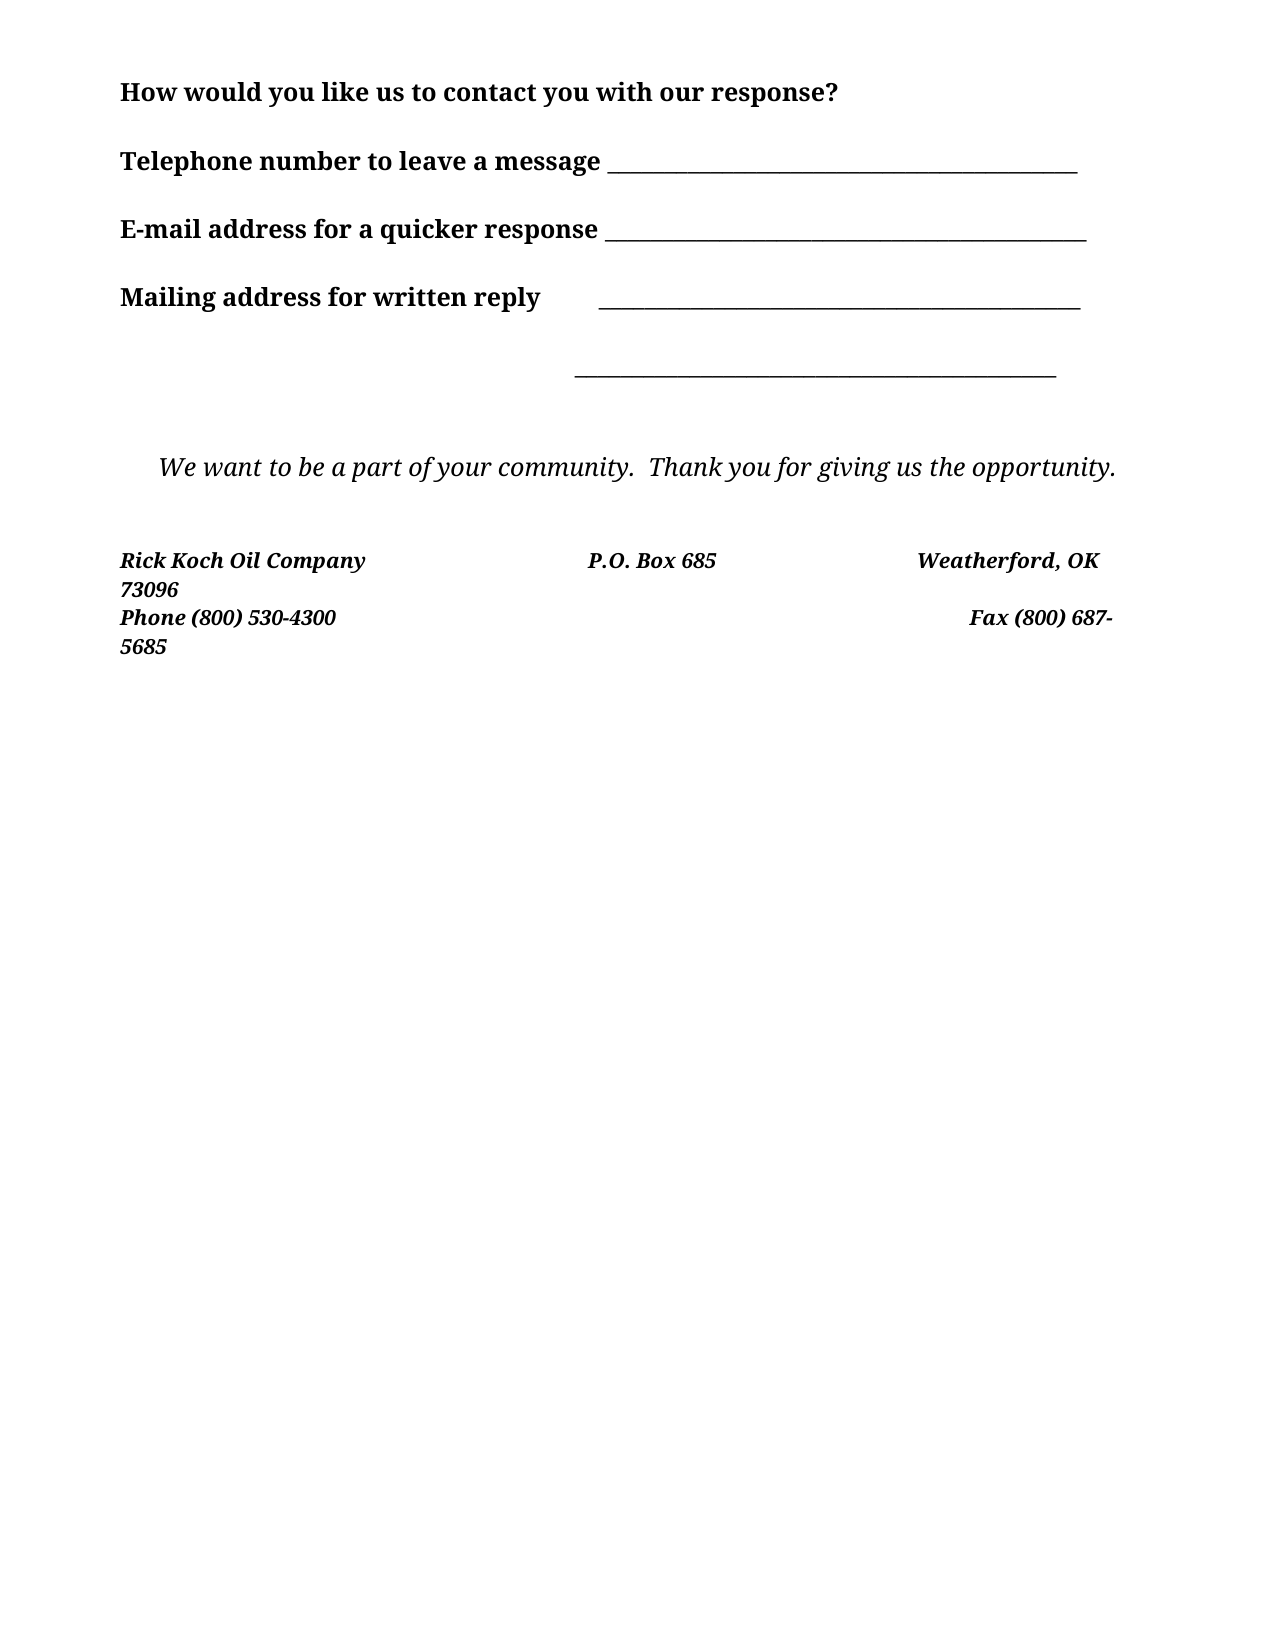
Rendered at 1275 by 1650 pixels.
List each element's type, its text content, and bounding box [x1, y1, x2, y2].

text We want to be a part of your community. Thank you for giving us the opportunity. [120, 450, 1155, 484]
text __________________________________________ [120, 347, 1155, 382]
text Rick Koch Oil Company P.O. Box 685 Weatherford, OK 73096 [120, 547, 1155, 603]
text Telephone number to leave a message _________________________________________ [120, 143, 1155, 177]
text How would you like us to contact you with our response? [120, 75, 1155, 109]
text Phone (800) 530-4300 Fax (800) 687-5685 [120, 603, 1155, 660]
text Mailing address for written reply __________________________________________ [120, 279, 1155, 313]
text E-mail address for a quicker response __________________________________________ [120, 211, 1155, 245]
